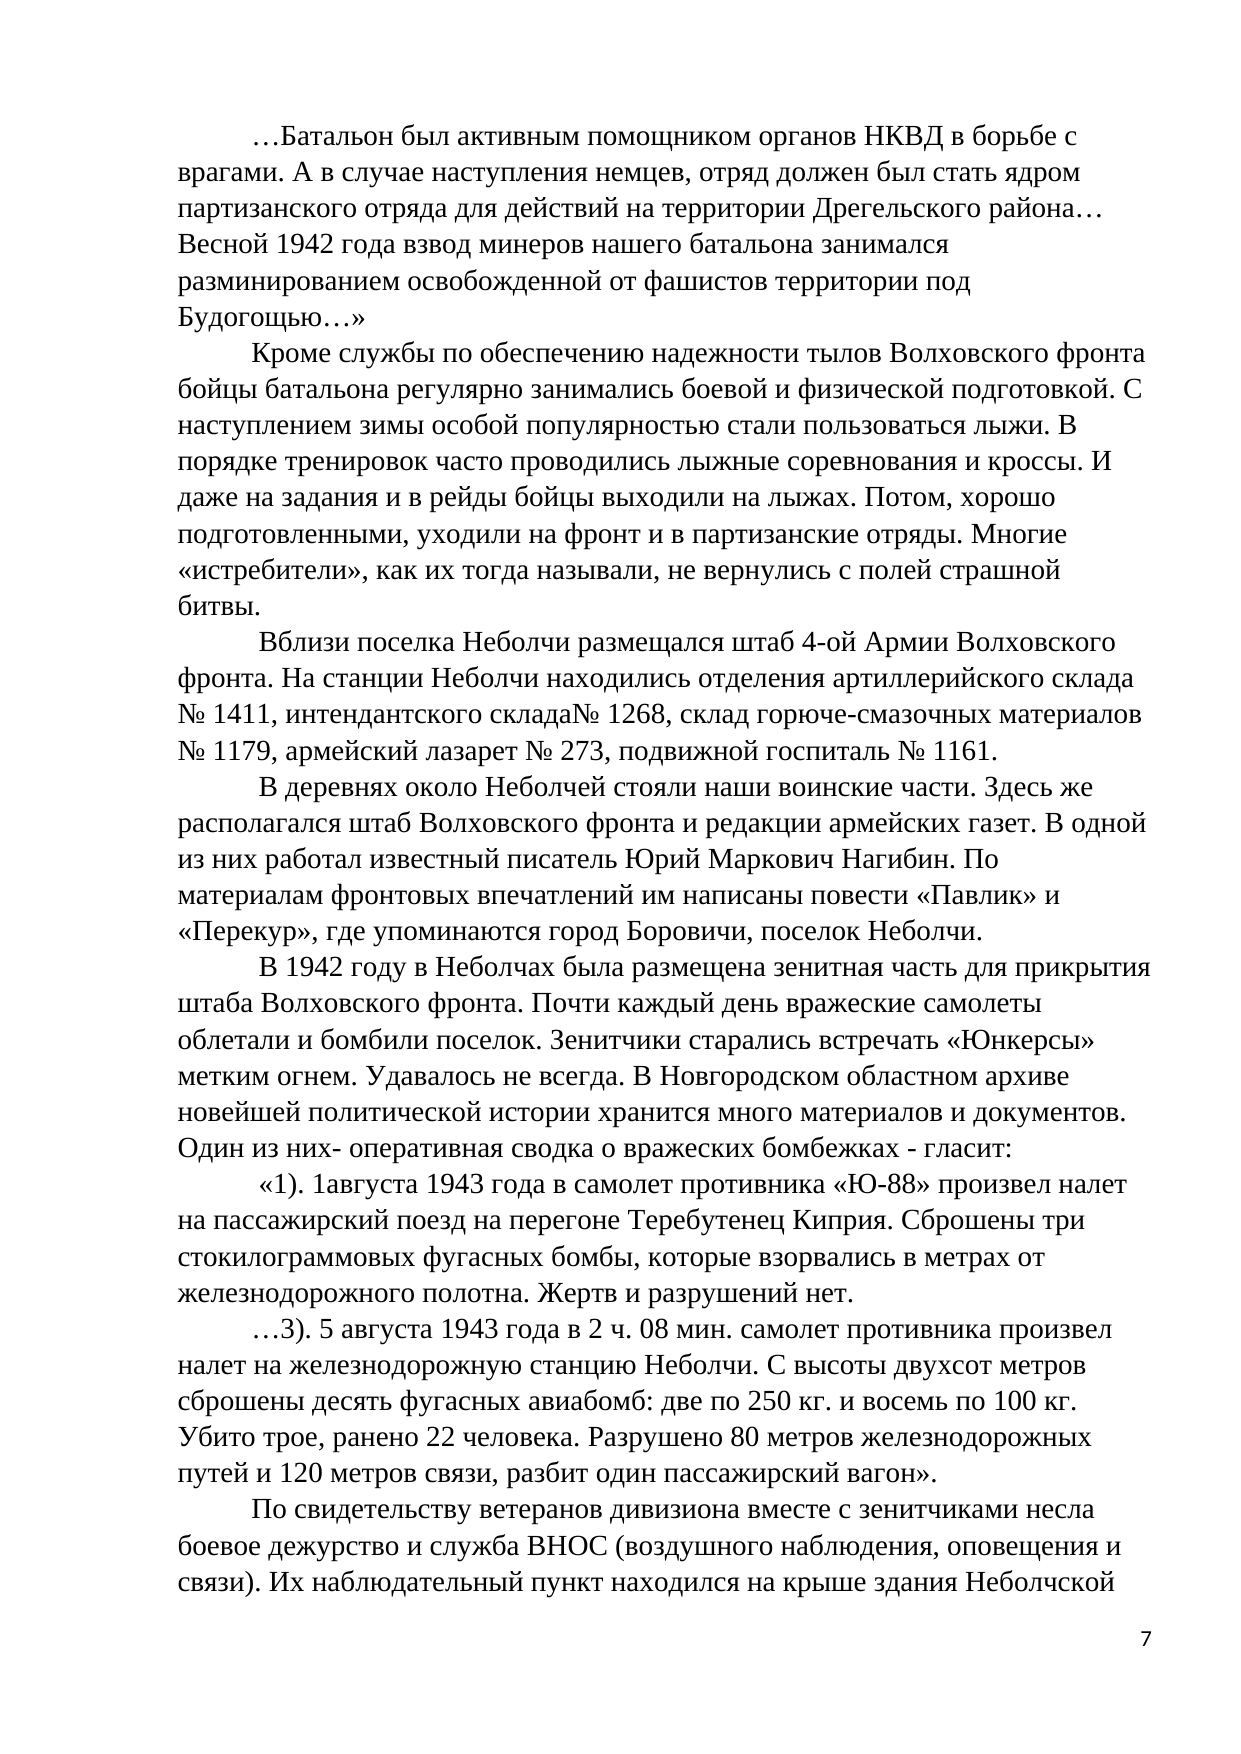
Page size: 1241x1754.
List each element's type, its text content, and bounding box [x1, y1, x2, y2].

text «1). 1августа 1943 года в самолет противника «Ю-88» произвел налет на пассажирский поезд на перегоне Теребутенец Киприя. Сброшены три стокилограммовых фугасных бомбы, которые взорвались в метрах от железнодорожного полотна. Жертв и разрушений нет. [177, 1166, 1152, 1308]
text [177, 1492, 1152, 1597]
text В 1942 году в Неболчах была размещена зенитная часть для прикрытия штаба Волховского фронта. Почти каждый день вражеские самолеты облетали и бомбили поселок. Зенитчики старались встречать «Юнкерсы» метким огнем. Удавалось не всегда. В Новгородском областном архиве новейшей политической истории хранится много материалов и документов. Один из них- оперативная сводка о вражеских бомбежках - гласит: [177, 949, 1152, 1164]
text Вблизи поселка Неболчи размещался штаб 4-ой Армии Волховского фронта. На станции Неболчи находились отделения артиллерийского склада № 1411, интендантского склада№ 1268, склад горюче-смазочных материалов № 1179, армейский лазарет № 273, подвижной госпиталь № 1161. [177, 624, 1152, 766]
text …3). 5 августа 1943 года в 2 ч. 08 мин. самолет противника произвел налет на железнодорожную станцию Неболчи. С высоты двухсот метров сброшены десять фугасных авиабомб: две по 250 кг. и восемь по 100 кг. Убито трое, ранено 22 человека. Разрушено 80 метров железнодорожных путей и 120 метров связи, разбит один пассажирский вагон». [177, 1311, 1152, 1489]
text Кроме службы по обеспечению надежности тылов Волховского фронта бойцы батальона регулярно занимались боевой и физической подготовкой. С наступлением зимы особой популярностью стали пользоваться лыжи. В порядке тренировок часто проводились лыжные соревнования и кроссы. И даже на задания и в рейды бойцы выходили на лыжах. Потом, хорошо подготовленными, уходили на фронт и в партизанские отряды. Многие «истребители», как их тогда называли, не вернулись с полей страшной битвы. [177, 335, 1152, 622]
text В деревнях около Неболчей стояли наши воинские части. Здесь же располагался штаб Волховского фронта и редакции армейских газет. В одной из них работал известный писатель Юрий Маркович Нагибин. По материалам фронтовых впечатлений им написаны повести «Павлик» и «Перекур», где упоминаются город Боровичи, поселок Неболчи. [177, 769, 1152, 947]
text …Батальон был активным помощником органов НКВД в борьбе с врагами. А в случае наступления немцев, отряд должен был стать ядром партизанского отряда для действий на территории Дрегельского района… Весной 1942 года взвод минеров нашего батальона занимался разминированием освобожденной от фашистов территории под Будогощью…» [177, 118, 1152, 332]
